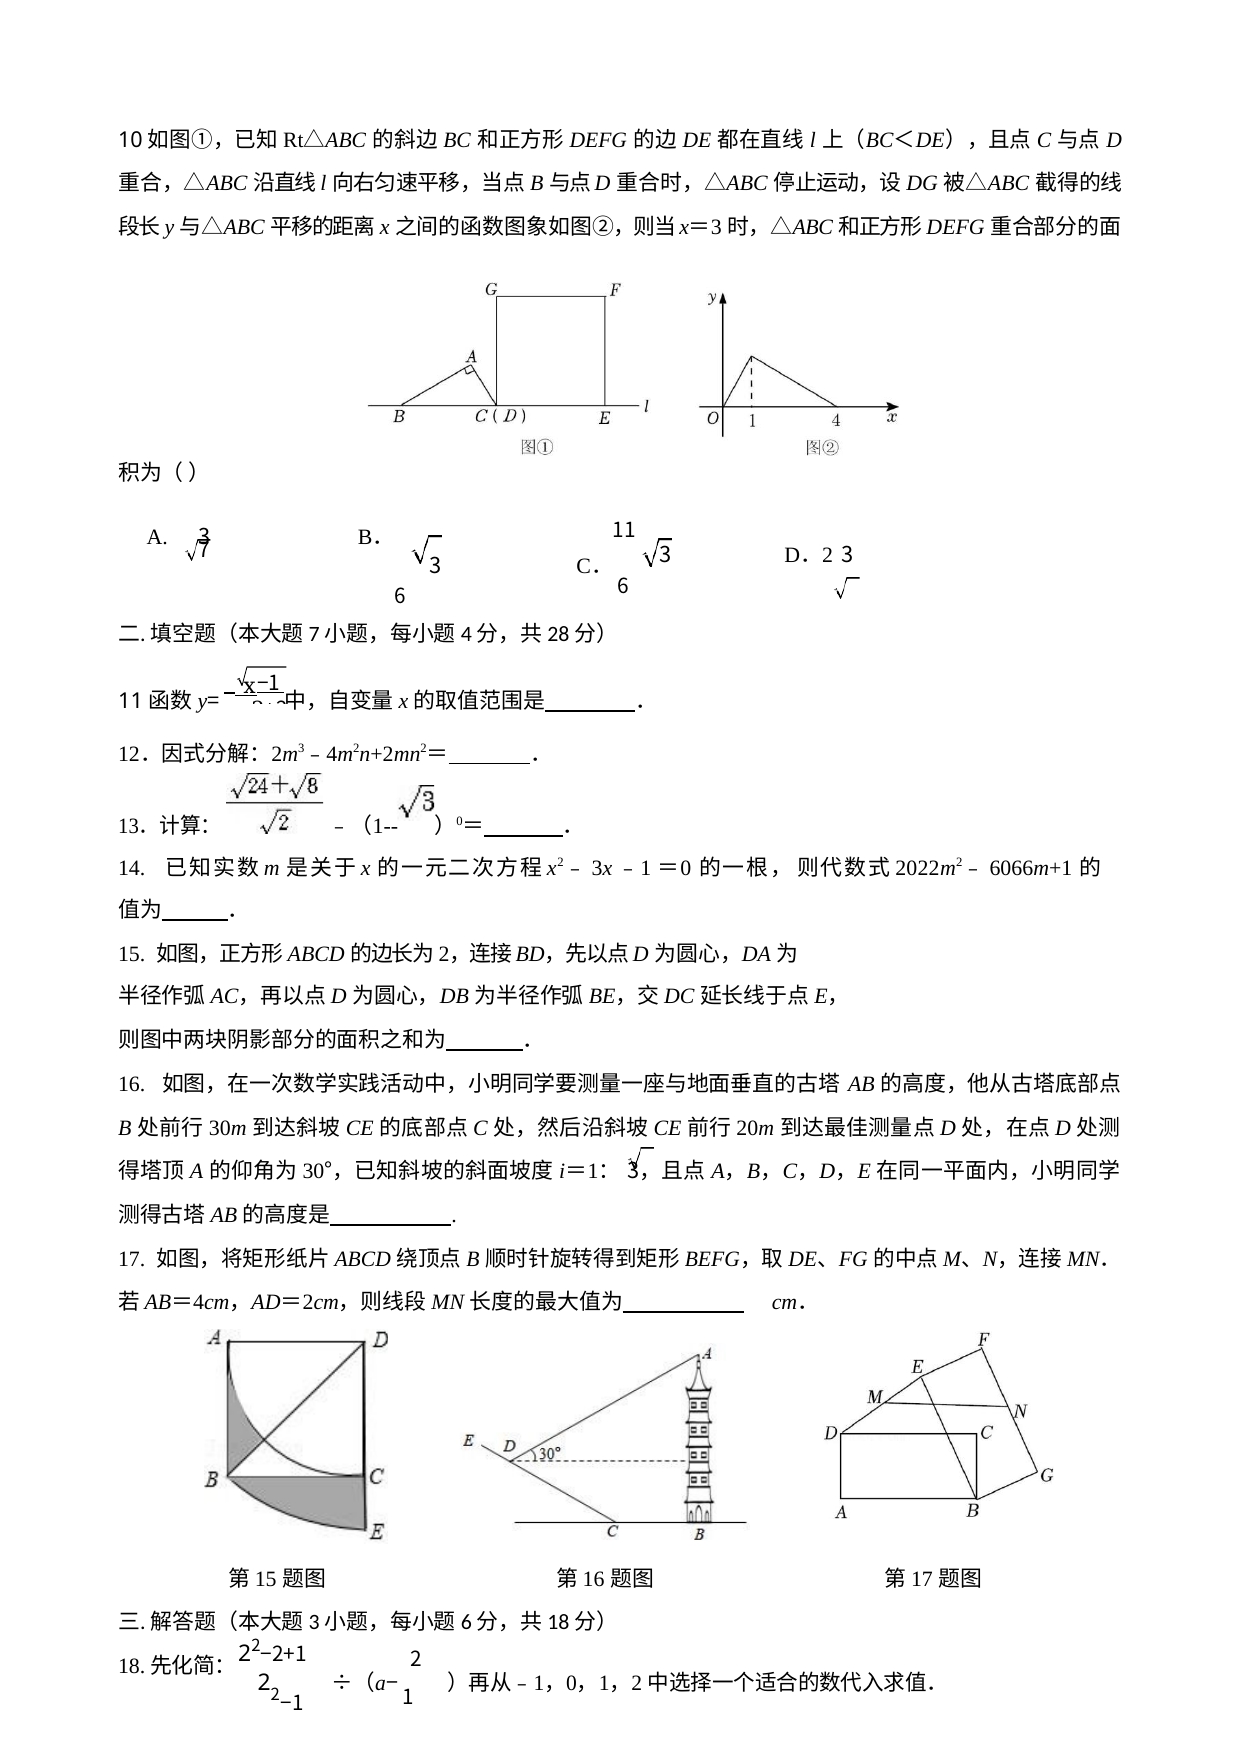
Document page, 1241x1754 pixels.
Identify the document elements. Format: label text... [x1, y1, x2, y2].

picture [367, 282, 899, 456]
list 11 函数 y= x−1中，自变量 x 的取值范围是 ． [118, 665, 1144, 715]
list 如图，正方形 ABCD 的边长为 2，连接 BD，先以点 D 为圆心，DA 为 [118, 936, 1144, 968]
list 如图，将矩形纸片 ABCD 绕顶点 B 顺时针旋转得到矩形 BEFG，取 DE、FG 的中点 M、N，连接 MN．若 AB＝4cm，AD＝2cm，则线段 MN 长度的最大值为 cm． [118, 1241, 1122, 1316]
picture [226, 773, 324, 834]
text 3 D．2 3 [659, 537, 1144, 569]
text 三. 解答题（本大题 3 小题，每小题 6 分，共 18 分） [118, 1604, 1144, 1636]
text 13．计算： ﹣（1-- ）0＝ ． [118, 773, 1144, 840]
text 11 [410, 522, 636, 542]
text 22−1 ÷（a− 1 ）再从﹣1，0，1，2 中选择一个适合的数代入求值． [257, 1665, 1144, 1716]
text 12．因式分解：2m3﹣4m2n+2mn2＝ ． [118, 736, 1144, 767]
picture [833, 577, 860, 599]
picture [822, 1331, 1054, 1519]
picture [459, 1343, 750, 1541]
text 半径作弧 AC，再以点 D 为圆心，DB 为半径作弧 BE，交 DC 延长线于点 E， 则图中两块阴影部分的面积之和为 ． [118, 978, 852, 1054]
picture [410, 542, 429, 564]
list 已知实数 m 是关于 x 的一元二次方程 x2﹣ 3x ﹣1 ＝0 的一根， 则代数式 2022m2﹣ 6066m+1 的值为 ． [118, 849, 1122, 924]
text 6 [106, 588, 406, 607]
list 3 B．7 [146, 514, 406, 588]
list 如图，在一次数学实践活动中，小明同学要测量一座与地面垂直的古塔 AB 的高度，他从古塔底部点B 处前行 30m 到达斜坡 CE 的底部点 C 处，然后沿斜坡 CE 前行 20m 到达最佳测量点 D 处，在点 D 处测得塔顶 A 的仰角为 30°，已知斜坡的斜面坡度 i＝1： 3，且点 A，B，C，D，E 在同一平面内，小明同学测得古塔 AB 的高度是 . [118, 1066, 1122, 1228]
text 22−2+1 2 [238, 1646, 1144, 1665]
picture [204, 1329, 388, 1544]
text 二. 填空题（本大题 7 小题，每小题 4 分，共 28 分） [118, 616, 1144, 648]
picture [641, 538, 659, 567]
text 3 C． 6 [429, 542, 636, 581]
